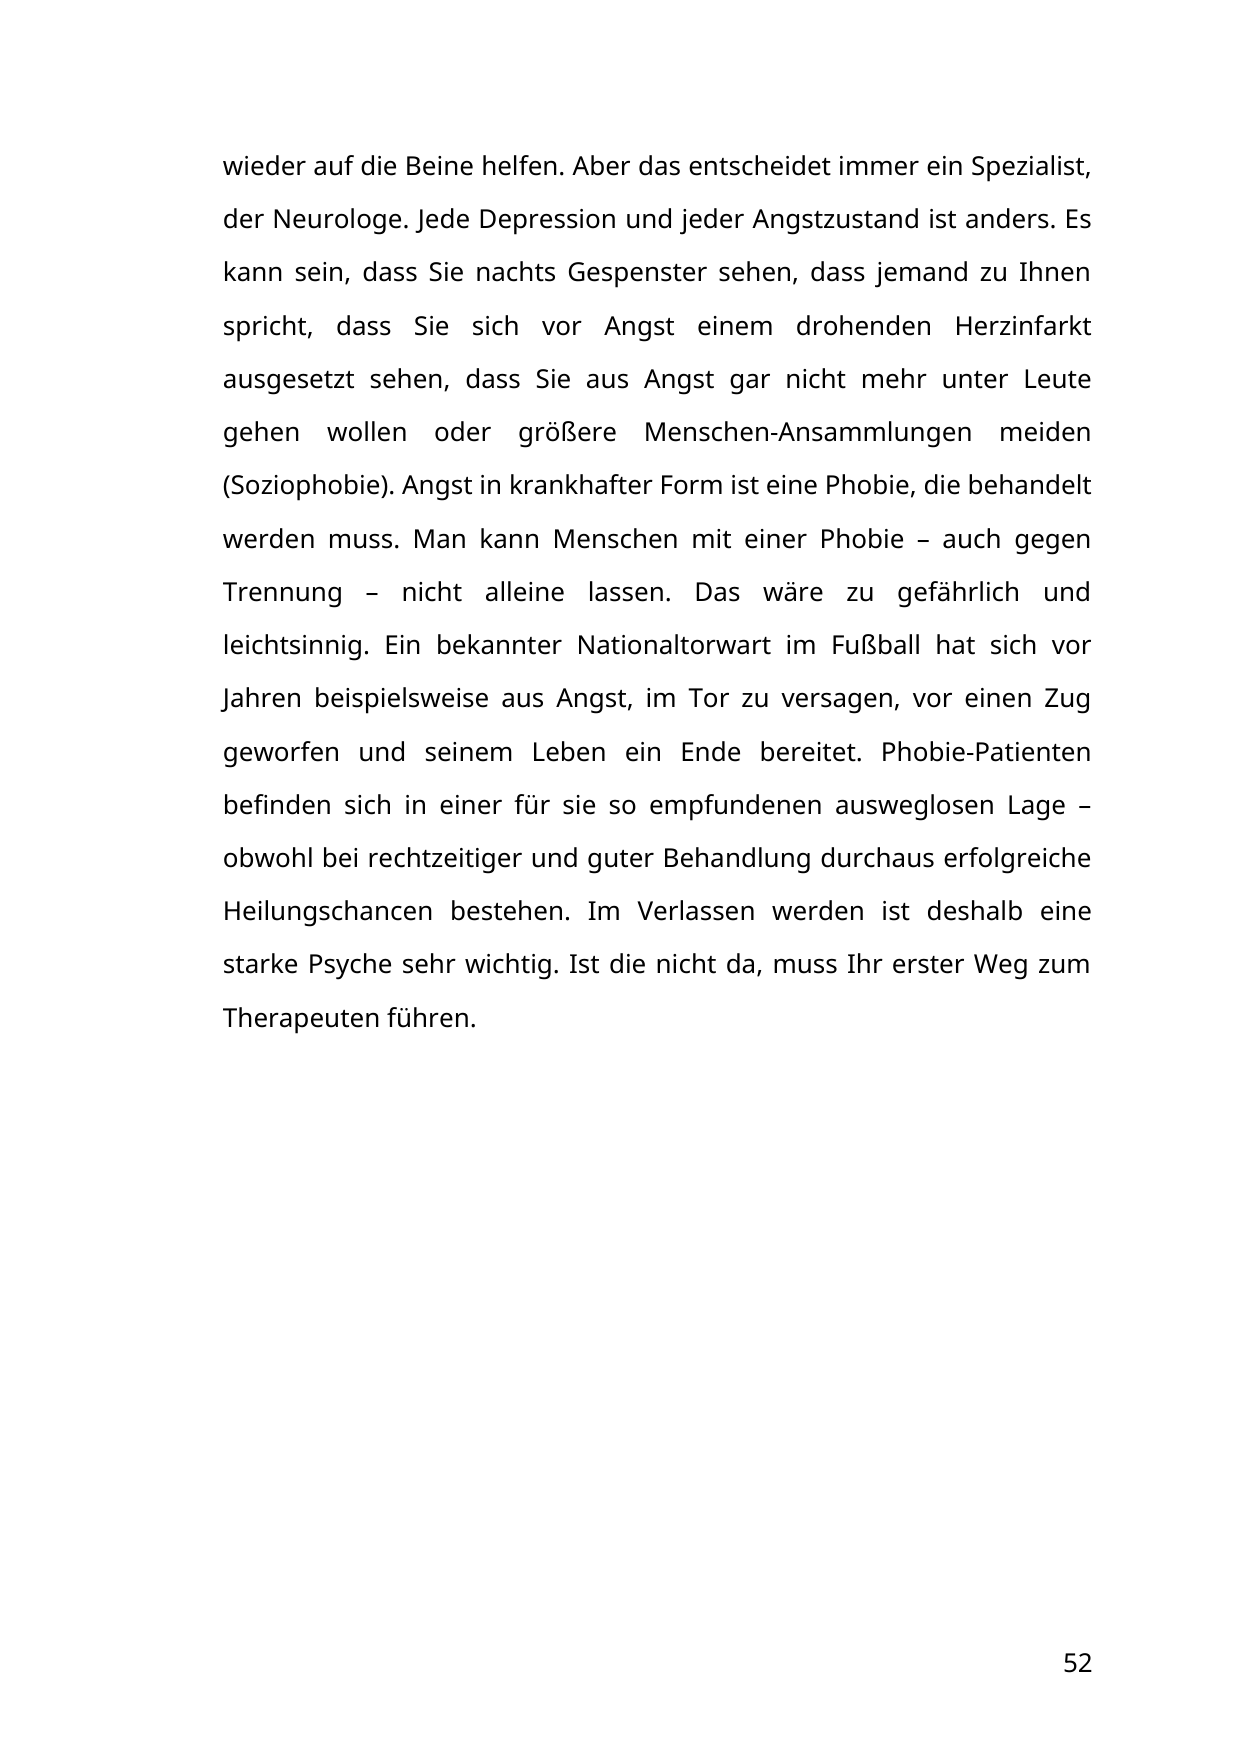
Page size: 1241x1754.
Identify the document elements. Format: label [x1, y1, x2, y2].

list [185, 148, 1093, 1035]
